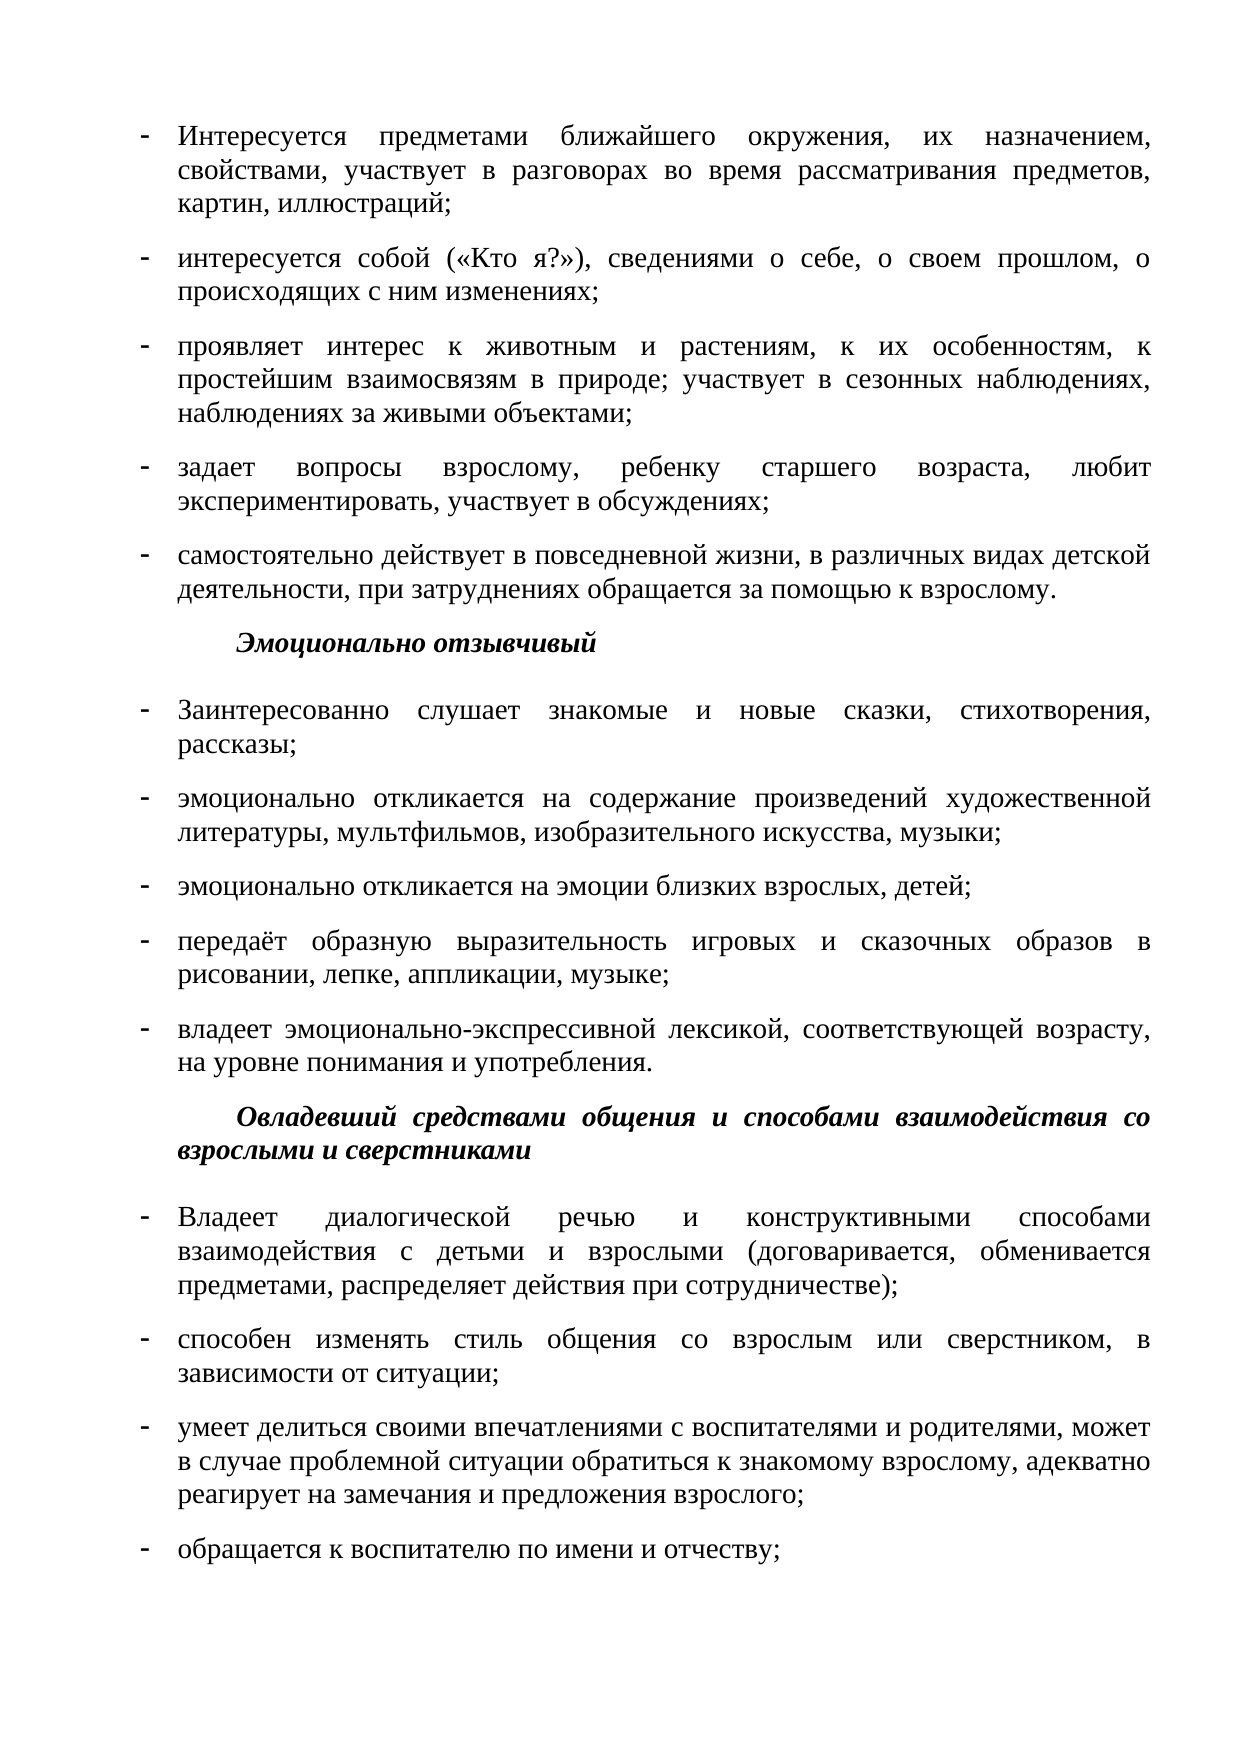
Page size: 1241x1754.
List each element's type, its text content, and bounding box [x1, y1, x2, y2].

list владеет эмоционально-экспрессивной лексикой, соответствующей возрасту, на уровне понимания и употребления. [140, 1011, 1152, 1078]
list обращается к воспитателю по имени и отчеству; [140, 1531, 1152, 1564]
text Эмоционально отзывчивый [177, 625, 1152, 659]
list эмоционально откликается на содержание произведений художественной литературы, мультфильмов, изобразительного искусства, музыки; [140, 780, 1152, 848]
list умеет делиться своими впечатлениями с воспитателями и родителями, может в случае проблемной ситуации обратиться к знакомому взрослому, адекватно реагирует на замечания и предложения взрослого; [140, 1409, 1152, 1510]
text Овладевший средствами общения и способами взаимодействия со взрослыми и сверстниками [177, 1099, 1152, 1166]
list интересуется собой («Кто я?»), сведениями о себе, о своем прошлом, о происходящих с ним изменениях; [140, 240, 1152, 307]
list проявляет интерес к животным и растениям, к их особенностям, к простейшим взаимосвязям в природе; участвует в сезонных наблюдениях, наблюдениях за живыми объектами; [140, 328, 1152, 428]
list способен изменять стиль общения со взрослым или сверстником, в зависимости от ситуации; [140, 1321, 1152, 1388]
list эмоционально откликается на эмоции близких взрослых, детей; [140, 868, 1152, 902]
list передаёт образную выразительность игровых и сказочных образов в рисовании, лепке, аппликации, музыке; [140, 923, 1152, 990]
list Заинтересованно слушает знакомые и новые сказки, стихотворения, рассказы; [140, 692, 1152, 759]
list самостоятельно действует в повседневной жизни, в различных видах детской деятельности, при затруднениях обращается за помощью к взрослому. [140, 537, 1152, 604]
list Интересуется предметами ближайшего окружения, их назначением, свойствами, участвует в разговорах во время рассматривания предметов, картин, иллюстраций; [140, 118, 1152, 219]
list Владеет диалогической речью и конструктивными способами взаимодействия с детьми и взрослыми (договаривается, обменивается предметами, распределяет действия при сотрудничестве); [140, 1199, 1152, 1300]
list задает вопросы взрослому, ребенку старшего возраста, любит экспериментировать, участвует в обсуждениях; [140, 449, 1152, 516]
